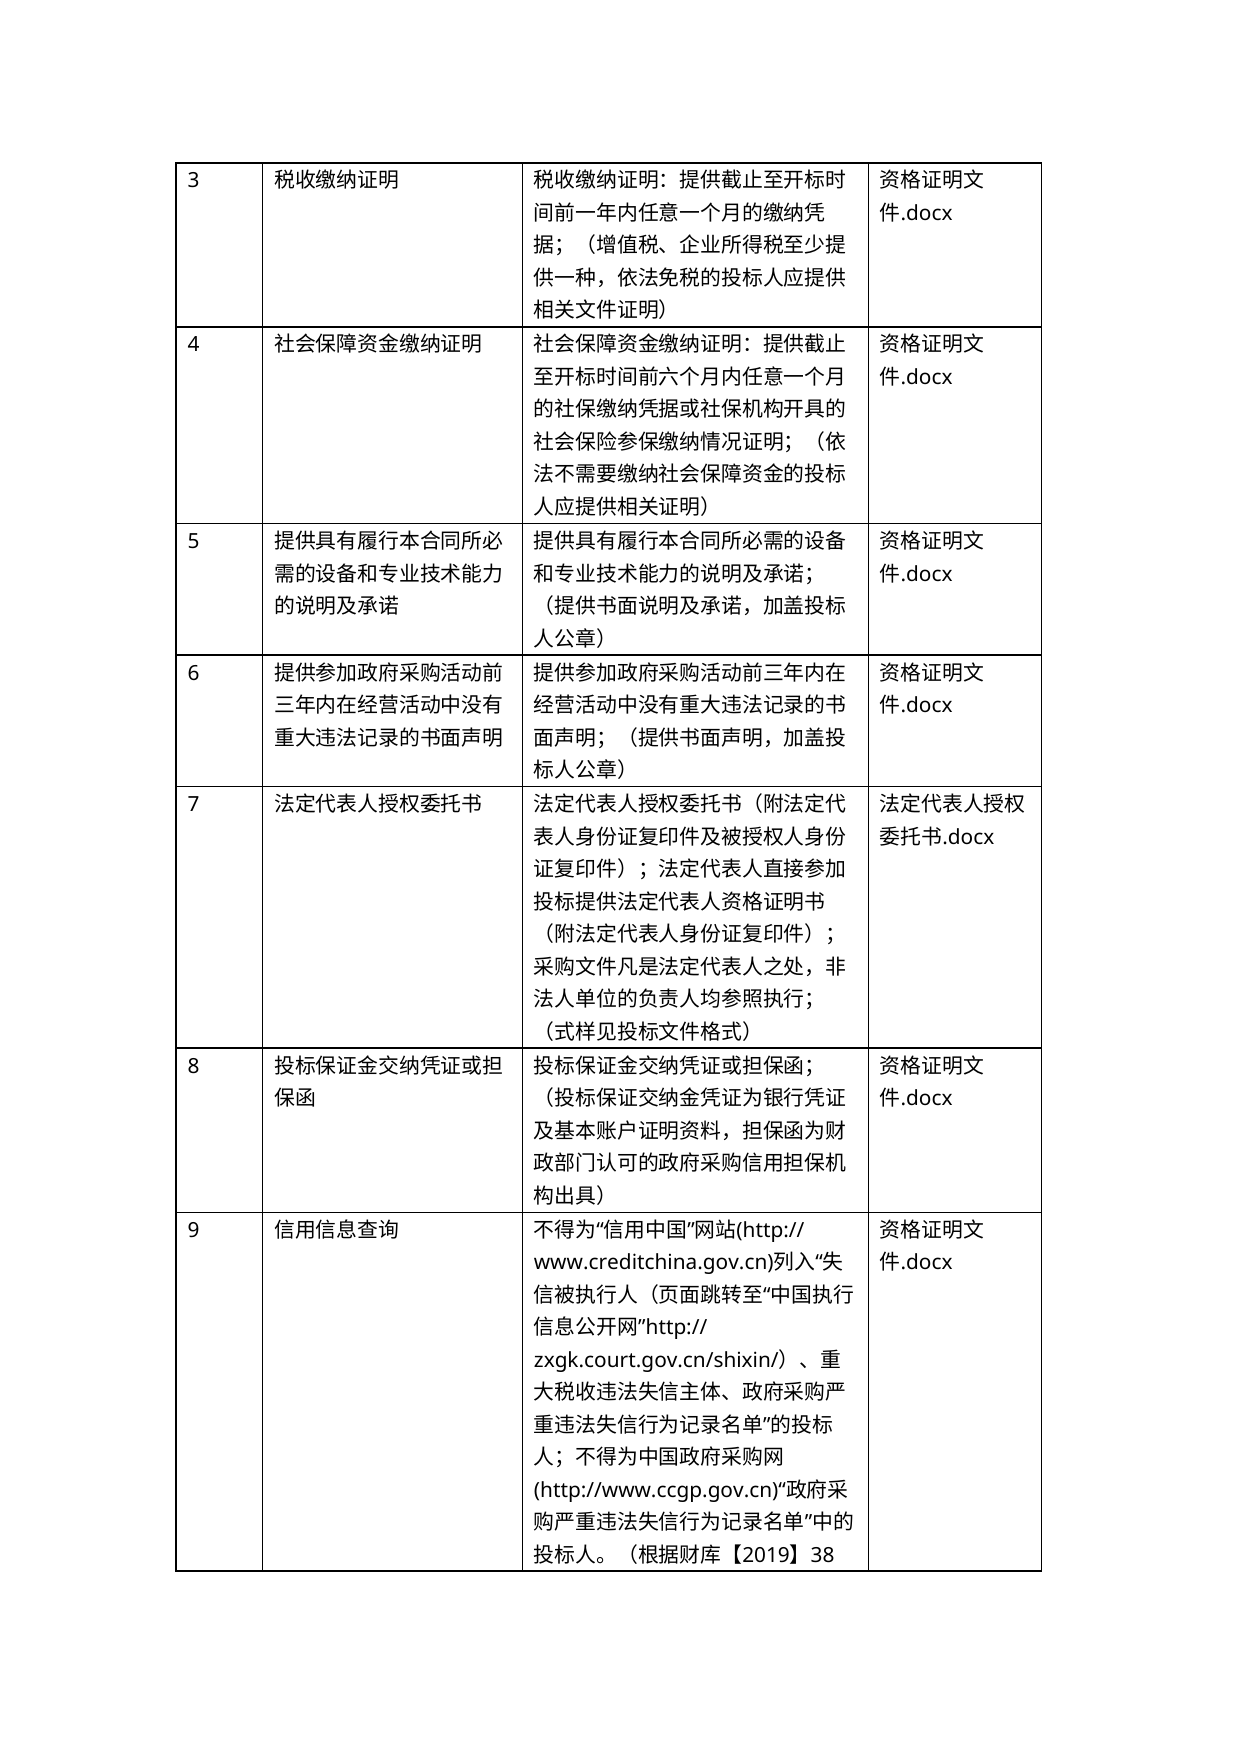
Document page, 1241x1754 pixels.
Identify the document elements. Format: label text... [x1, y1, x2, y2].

table_cell 9 [177, 1213, 262, 1570]
table_cell 8 [177, 1049, 262, 1211]
table_cell 资格证明文件.docx [869, 656, 1041, 786]
table_cell 3 [177, 164, 262, 326]
table_cell 资格证明文件.docx [869, 524, 1041, 654]
table_cell 法定代表人授权委托书（附法定代表人身份证复印件及被授权人身份证复印件）；法定代表人直接参加投标提供法定代表人资格证明书（附法定代表人身份证复印件）；采购文件凡是法定代表人之处，非法人单位的负责人均参照执行；（式样见投标文件格式） [523, 787, 868, 1047]
table_cell 信用信息查询 [263, 1213, 522, 1570]
table_cell 社会保障资金缴纳证明：提供截止至开标时间前六个月内任意一个月的社保缴纳凭据或社保机构开具的社会保险参保缴纳情况证明；（依法不需要缴纳社会保障资金的投标人应提供相关证明） [523, 328, 868, 523]
table_cell 6 [177, 656, 262, 786]
table_cell 提供具有履行本合同所必需的设备和专业技术能力的说明及承诺；（提供书面说明及承诺，加盖投标人公章） [523, 524, 868, 654]
table_cell 税收缴纳证明：提供截止至开标时间前一年内任意一个月的缴纳凭据；（增值税、企业所得税至少提供一种，依法免税的投标人应提供相关文件证明） [523, 164, 868, 326]
table_cell 资格证明文件.docx [869, 328, 1041, 523]
table_cell 法定代表人授权委托书.docx [869, 787, 1041, 1047]
table_cell 投标保证金交纳凭证或担保函 [263, 1049, 522, 1211]
table_cell 社会保障资金缴纳证明 [263, 328, 522, 523]
table_cell 资格证明文件.docx [869, 164, 1041, 326]
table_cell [523, 1213, 868, 1570]
table_cell 税收缴纳证明 [263, 164, 522, 326]
table_cell 资格证明文件.docx [869, 1049, 1041, 1211]
table_cell 7 [177, 787, 262, 1047]
table_cell 提供参加政府采购活动前三年内在经营活动中没有重大违法记录的书面声明 [263, 656, 522, 786]
table_cell 5 [177, 524, 262, 654]
table_cell 4 [177, 328, 262, 523]
table_cell 资格证明文件.docx [869, 1213, 1041, 1570]
table_cell 提供参加政府采购活动前三年内在经营活动中没有重大违法记录的书面声明；（提供书面声明，加盖投标人公章） [523, 656, 868, 786]
table_cell 法定代表人授权委托书 [263, 787, 522, 1047]
table_cell 提供具有履行本合同所必需的设备和专业技术能力的说明及承诺 [263, 524, 522, 654]
table_cell 投标保证金交纳凭证或担保函；（投标保证交纳金凭证为银行凭证及基本账户证明资料，担保函为财政部门认可的政府采购信用担保机构出具） [523, 1049, 868, 1211]
